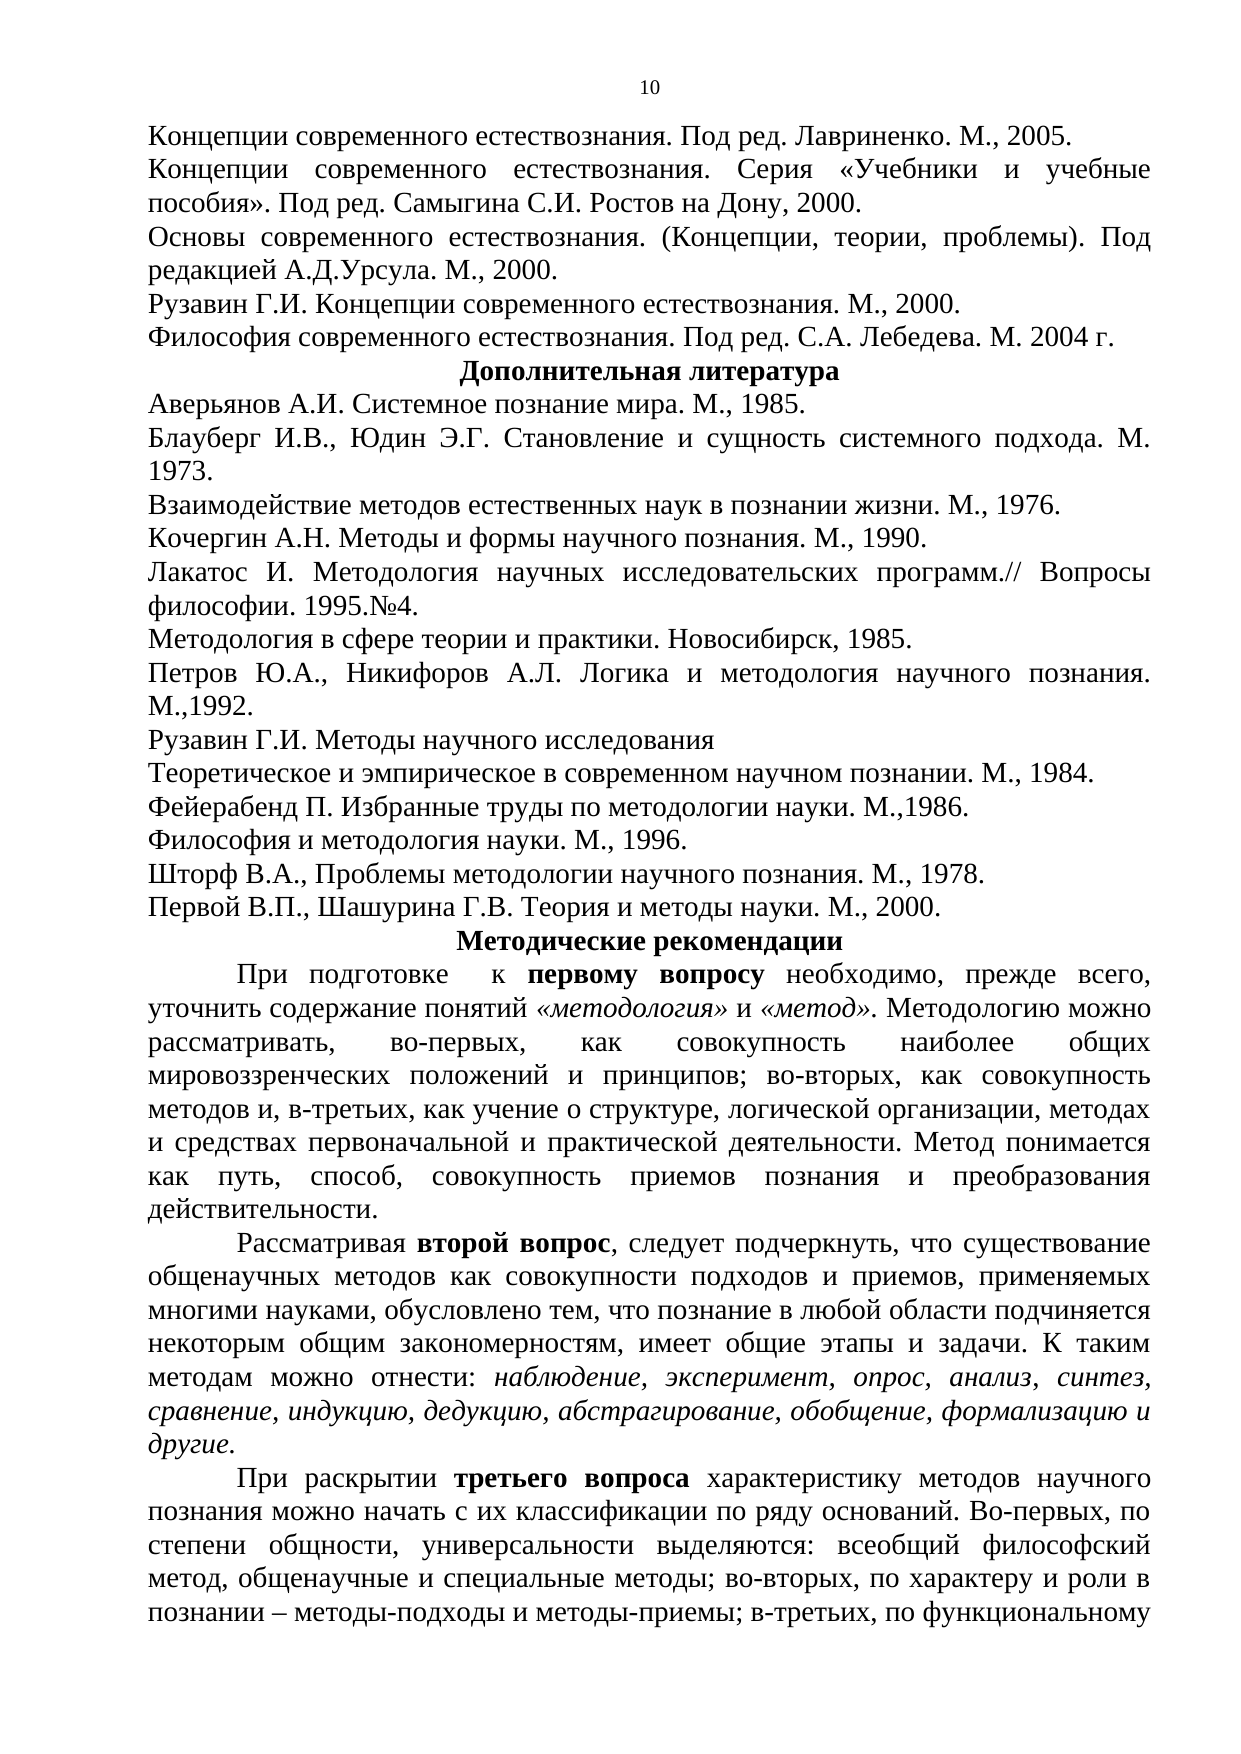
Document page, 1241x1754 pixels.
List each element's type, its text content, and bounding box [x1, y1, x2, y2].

text Взаимодействие методов естественных наук в познании жизни. М., 1976. [148, 487, 1152, 521]
text Фейерабенд П. Избранные труды по методологии науки. М.,1986. [148, 789, 1152, 822]
text Концепции современного естествознания. Серия «Учебники и учебные пособия». Под ред. Самыгина С.И. Ростов на Дону, 2000. [148, 152, 1152, 219]
text Рассматривая второй вопрос, следует подчеркнуть, что существование общенаучных методов как совокупности подходов и приемов, применяемых многими науками, обусловлено тем, что познание в любой области подчиняется некоторым общим закономерностям, имеет общие этапы и задачи. К таким методам можно отнести: наблюдение, эксперимент, опрос, анализ, синтез, сравнение, индукцию, дедукцию, абстрагирование, обобщение, формализацию и другие. [148, 1225, 1152, 1460]
text Теоретическое и эмпирическое в современном научном познании. М., 1984. [148, 755, 1152, 789]
text Лакатос И. Методология научных исследовательских программ.// Вопросы философии. 1995.№4. [148, 554, 1152, 621]
text Методические рекомендации [148, 923, 1152, 957]
text Блауберг И.В., Юдин Э.Г. Становление и сущность системного подхода. М. 1973. [148, 420, 1152, 487]
text Концепции современного естествознания. Под ред. Лавриненко. М., 2005. [148, 118, 1152, 152]
text Петров Ю.А., Никифоров А.Л. Логика и методология научного познания. М.,1992. [148, 655, 1152, 722]
text Рузавин Г.И. Концепции современного естествознания. М., 2000. [148, 286, 1152, 319]
text Шторф В.А., Проблемы методологии научного познания. М., 1978. [148, 856, 1152, 889]
text Методология в сфере теории и практики. Новосибирск, 1985. [148, 621, 1152, 655]
text Философия и методология науки. М., 1996. [148, 822, 1152, 856]
text Рузавин Г.И. Методы научного исследования [148, 722, 1152, 755]
text Аверьянов А.И. Системное познание мира. М., 1985. [148, 386, 1152, 420]
text Первой В.П., Шашурина Г.В. Теория и методы науки. М., 2000. [148, 889, 1152, 923]
text При подготовке к первому вопросу необходимо, прежде всего, уточнить содержание понятий «методология» и «метод». Методологию можно рассматривать, во-первых, как совокупность наиболее общих мировоззренческих положений и принципов; во-вторых, как совокупность методов и, в-третьих, как учение о структуре, логической организации, методах и средствах первоначальной и практической деятельности. Метод понимается как путь, способ, совокупность приемов познания и преобразования действительности. [148, 957, 1152, 1225]
text Кочергин А.Н. Методы и формы научного познания. М., 1990. [148, 521, 1152, 554]
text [148, 1460, 1152, 1627]
text Дополнительная литература [148, 353, 1152, 386]
text Философия современного естествознания. Под ред. С.А. Лебедева. М. 2004 г. [148, 319, 1152, 353]
text Основы современного естествознания. (Концепции, теории, проблемы). Под редакцией А.Д.Урсула. М., 2000. [148, 219, 1152, 286]
